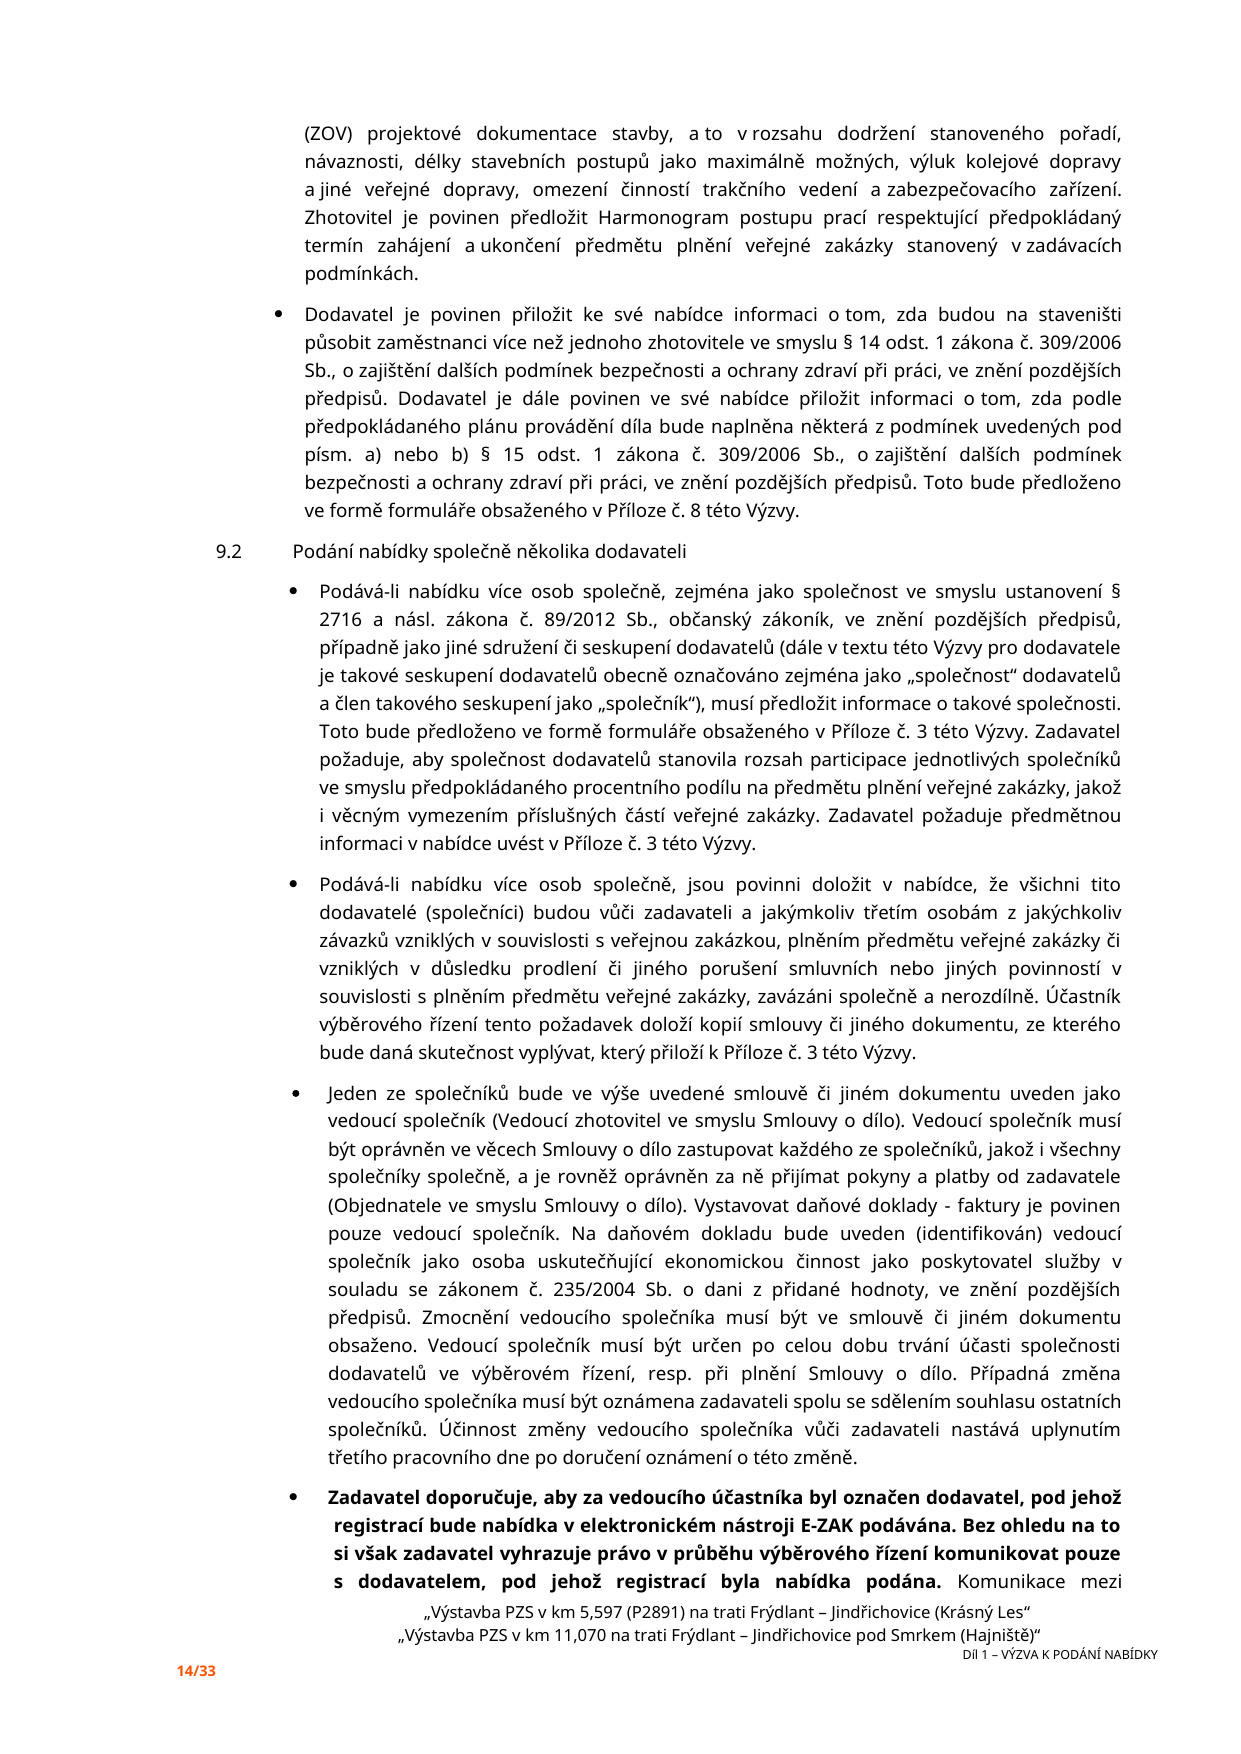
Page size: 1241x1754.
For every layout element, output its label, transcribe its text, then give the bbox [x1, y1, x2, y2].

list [275, 121, 1122, 286]
list Podává-li nabídku více osob společně, zejména jako společnost ve smyslu ustanovení § 2716 a násl. zákona č. 89/2012 Sb., občanský zákoník, ve znění pozdějších předpisů, případně jako jiné sdružení či seskupení dodavatelů (dále v textu této Výzvy pro dodavatele je takové seskupení dodavatelů obecně označováno zejména jako „společnost“ dodavatelů a člen takového seskupení jako „společník“), musí předložit informace o takové společnosti. Toto bude předloženo ve formě formuláře obsaženého v Příloze č. 3 této Výzvy. Zadavatel požaduje, aby společnost dodavatelů stanovila rozsah participace jednotlivých společníků ve smyslu předpokládaného procentního podílu na předmětu plnění veřejné zakázky, jakož i věcným vymezením příslušných částí veřejné zakázky. Zadavatel požaduje předmětnou informaci v nabídce uvést v Příloze č. 3 této Výzvy. [289, 578, 1122, 856]
list Jeden ze společníků bude ve výše uvedené smlouvě či jiném dokumentu uveden jako vedoucí společník (Vedoucí zhotovitel ve smyslu Smlouvy o dílo). Vedoucí společník musí být oprávněn ve věcech Smlouvy o dílo zastupovat každého ze společníků, jakož i všechny společníky společně, a je rovněž oprávněn za ně přijímat pokyny a platby od zadavatele (Objednatele ve smyslu Smlouvy o dílo). Vystavovat daňové doklady - faktury je povinen pouze vedoucí společník. Na daňovém dokladu bude uveden (identifikován) vedoucí společník jako osoba uskutečňující ekonomickou činnost jako poskytovatel služby v souladu se zákonem č. 235/2004 Sb. o dani z přidané hodnoty, ve znění pozdějších předpisů. Zmocnění vedoucího společníka musí být ve smlouvě či jiném dokumentu obsaženo. Vedoucí společník musí být určen po celou dobu trvání účasti společnosti dodavatelů ve výběrovém řízení, resp. při plnění Smlouvy o dílo. Případná změna vedoucího společníka musí být oznámena zadavateli spolu se sdělením souhlasu ostatních společníků. Účinnost změny vedoucího společníka vůči zadavateli nastává uplynutím třetího pracovního dne po doručení oznámení o této změně. [292, 1080, 1122, 1469]
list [289, 1484, 1122, 1594]
text Podání nabídky společně několika dodavateli [216, 538, 1122, 563]
list Dodavatel je povinen přiložit ke své nabídce informaci o tom, zda budou na staveništi působit zaměstnanci více než jednoho zhotovitele ve smyslu § 14 odst. 1 zákona č. 309/2006 Sb., o zajištění dalších podmínek bezpečnosti a ochrany zdraví při práci, ve znění pozdějších předpisů. Dodavatel je dále povinen ve své nabídce přiložit informaci o tom, zda podle předpokládaného plánu provádění díla bude naplněna některá z podmínek uvedených pod písm. a) nebo b) § 15 odst. 1 zákona č. 309/2006 Sb., o zajištění dalších podmínek bezpečnosti a ochrany zdraví při práci, ve znění pozdějších předpisů. Toto bude předloženo ve formě formuláře obsaženého v Příloze č. 8 této Výzvy. [275, 301, 1122, 523]
list Podává-li nabídku více osob společně, jsou povinni doložit v nabídce, že všichni tito dodavatelé (společníci) budou vůči zadavateli a jakýmkoliv třetím osobám z jakýchkoliv závazků vzniklých v souvislosti s veřejnou zakázkou, plněním předmětu veřejné zakázky či vzniklých v důsledku prodlení či jiného porušení smluvních nebo jiných povinností v souvislosti s plněním předmětu veřejné zakázky, zavázáni společně a nerozdílně. Účastník výběrového řízení tento požadavek doloží kopií smlouvy či jiného dokumentu, ze kterého bude daná skutečnost vyplývat, který přiloží k Příloze č. 3 této Výzvy. [289, 871, 1122, 1065]
